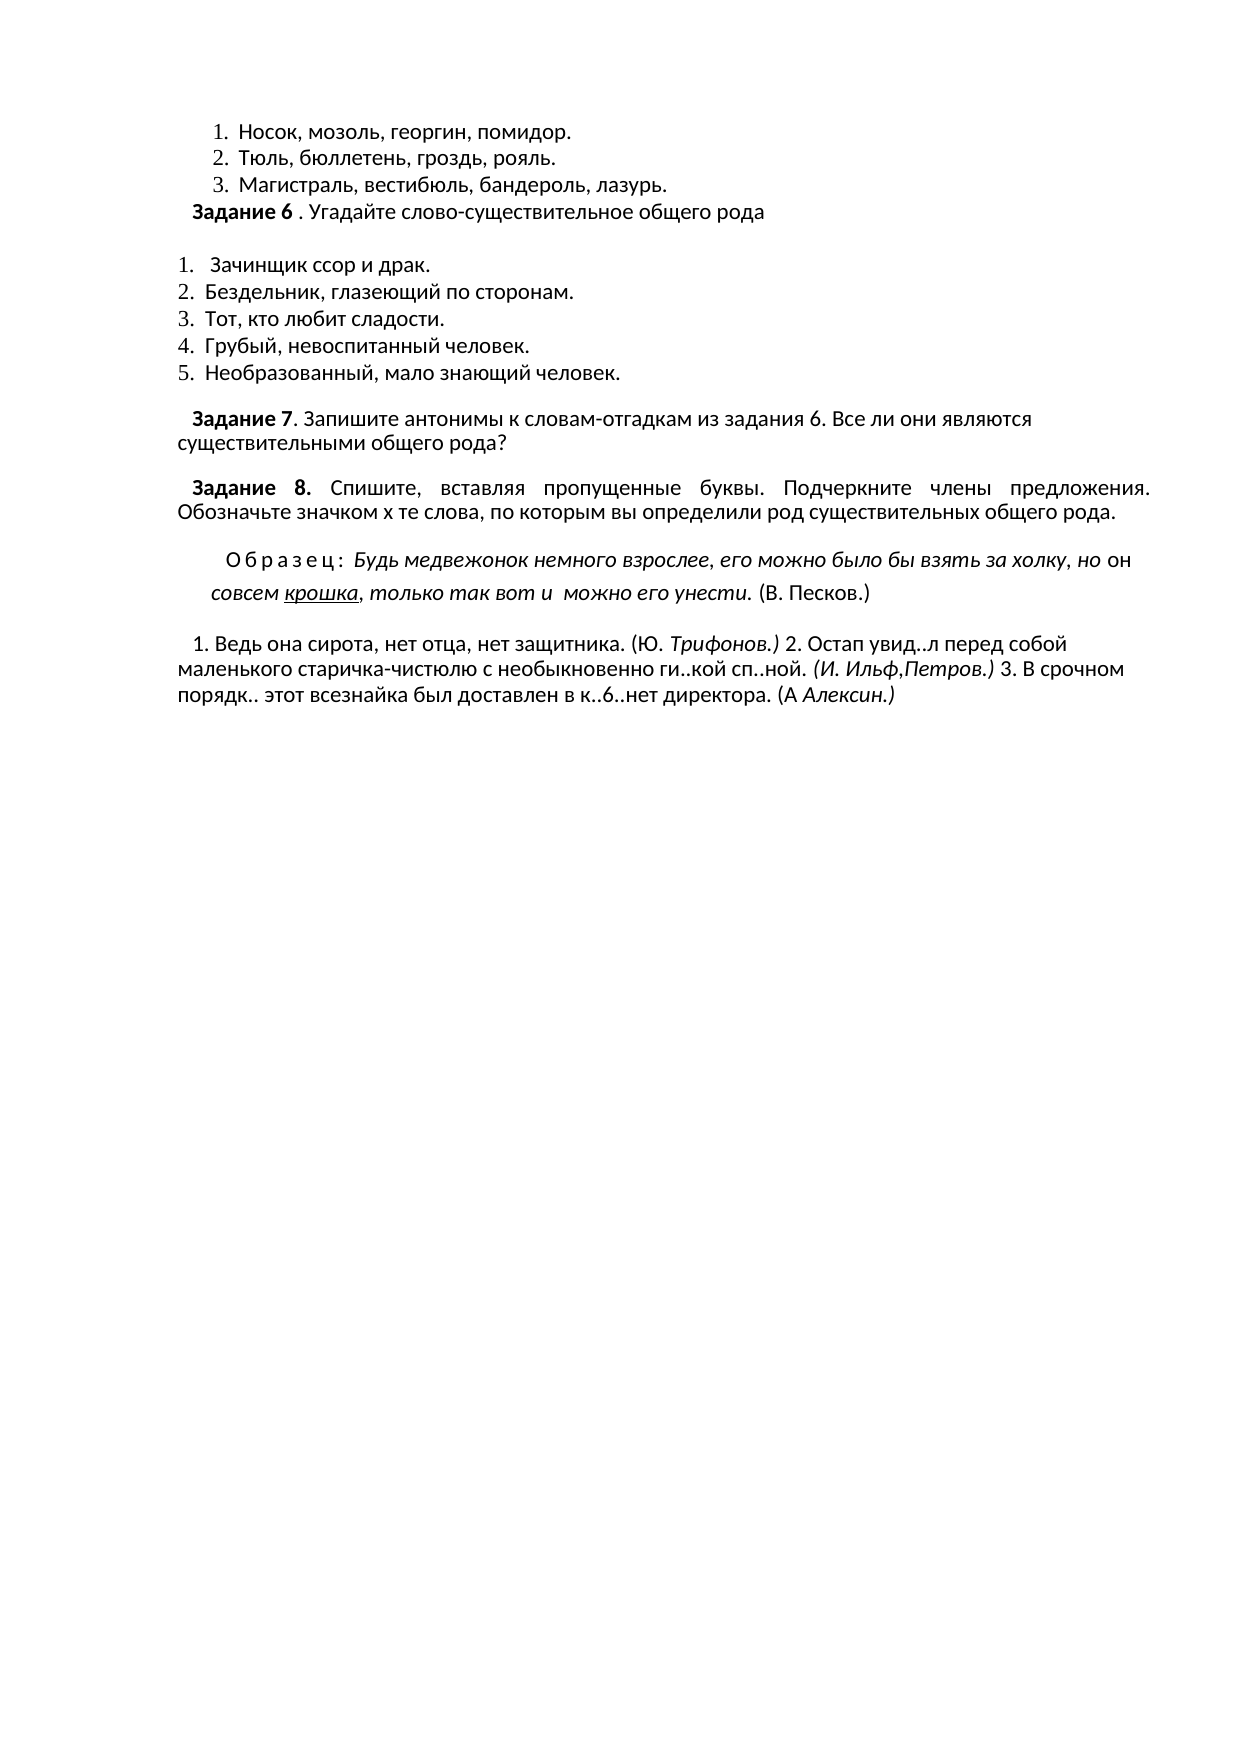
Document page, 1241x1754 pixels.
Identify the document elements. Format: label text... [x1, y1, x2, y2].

text Задание 8. Спишите, вставляя пропущенные буквы. Подчеркните члены предложения. Обозначьте значком х те слова, по которым вы определили род существительных общего рода. [177, 476, 1152, 524]
list Грубый, невоспитанный человек. [178, 331, 1152, 358]
text Образец: Будь медвежонок немного взрослее, его можно было бы взять за холку, но он совсем крошка, только так вот и можно его унести. (В. Песков.) [211, 545, 1152, 606]
text 1. Ведь она сирота, нет отца, нет защитника. (Ю. Трифонов.) 2. Остап увид..л перед собой маленького старичка-чистюлю с необыкновенно ги..кой сп..ной. (И. Ильф,Петров.) 3. В срочном порядк.. этот всезнайка был доставлен в к..6..нет директора. (А Алексин.) [177, 631, 1151, 707]
list Магистраль, вестибюль, бандероль, лазурь. [212, 171, 1152, 197]
list Необразованный, мало знающий человек. [178, 358, 1152, 385]
list Бездельник, глазеющий по сторонам. [178, 277, 1152, 304]
text Задание 7. Запишите антонимы к словам-отгадкам из задания 6. Все ли они являются существительными общего рода? [177, 407, 1152, 455]
list Зачинщик ссор и драк. [178, 251, 1152, 277]
text Задание 6 . Угадайте слово-существительное общего рода [177, 197, 1152, 226]
list Носок, мозоль, георгин, помидор. [212, 118, 1152, 144]
list Тюль, бюллетень, гроздь, рояль. [212, 144, 1152, 171]
list Тот, кто любит сладости. [178, 304, 1152, 331]
